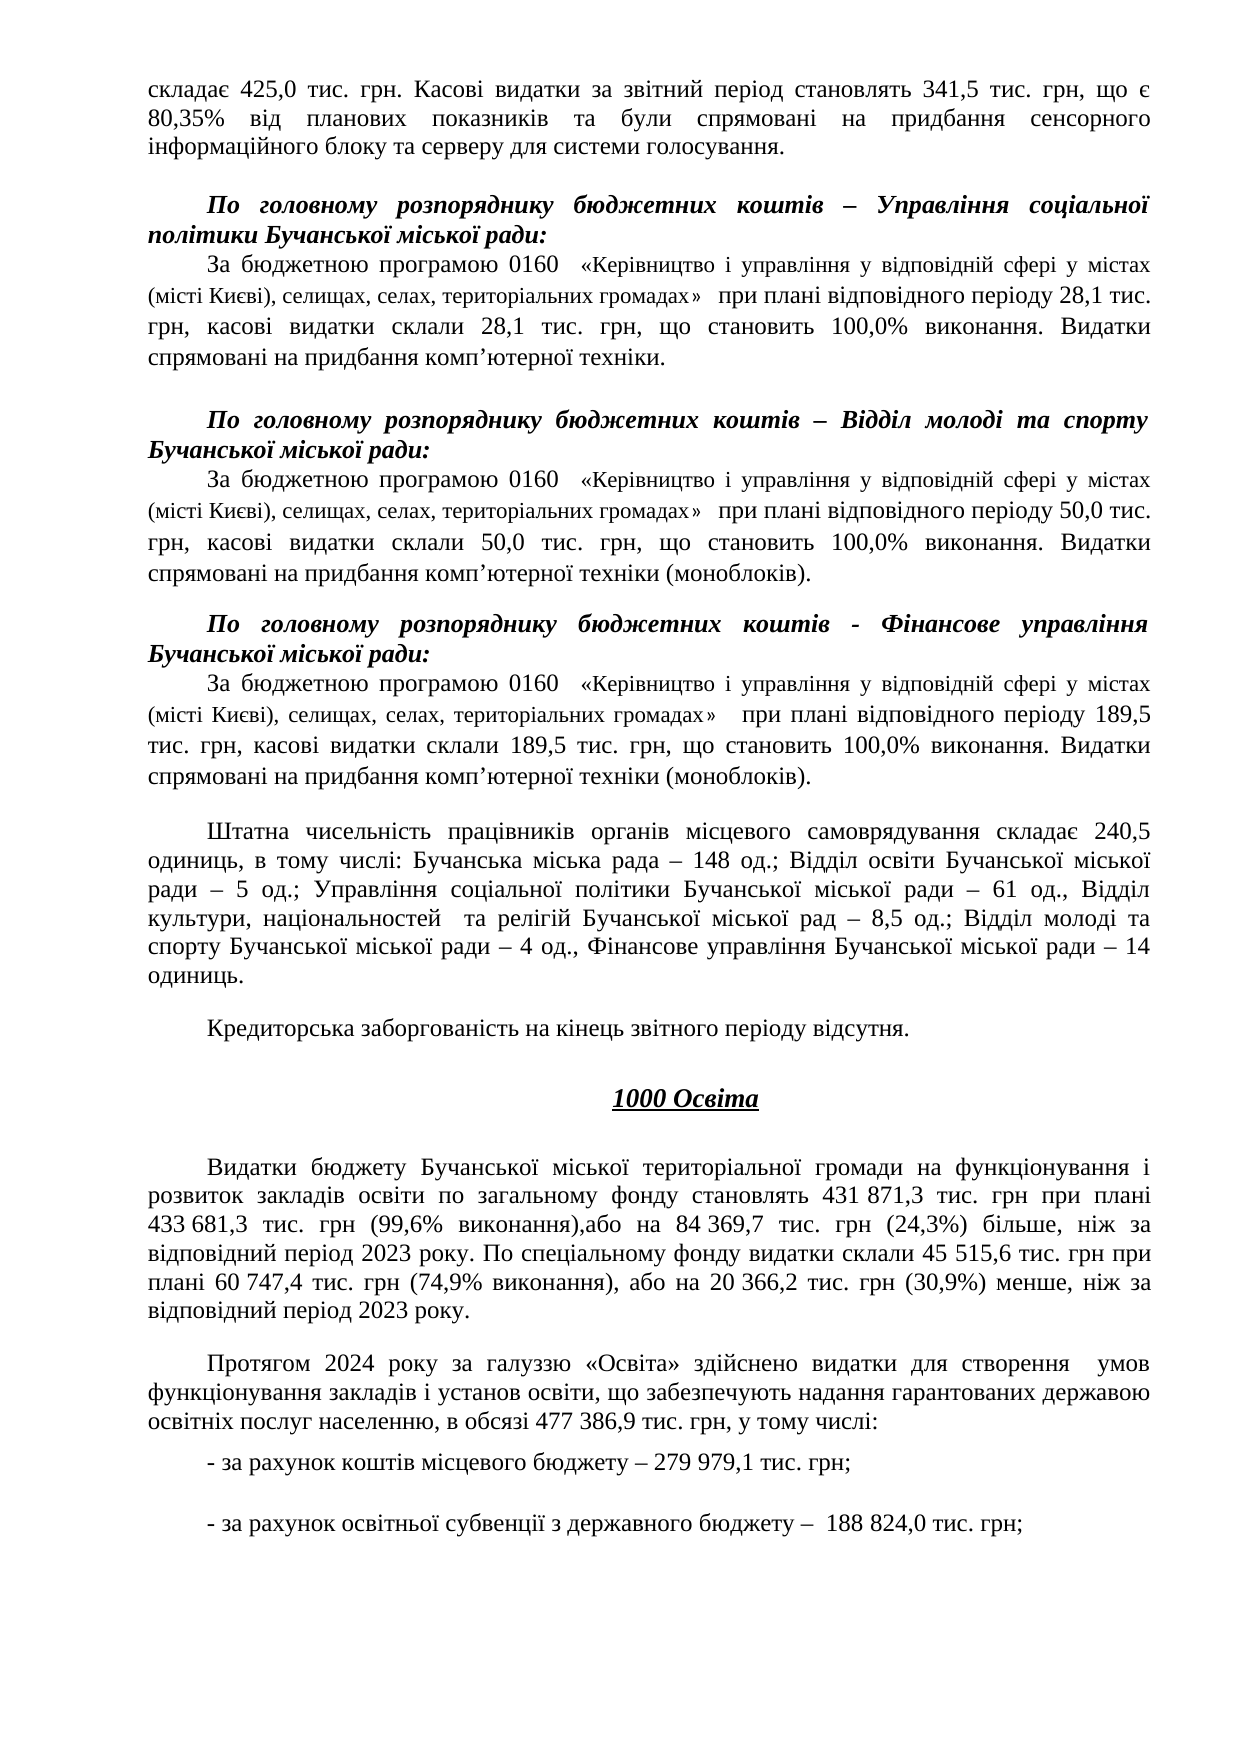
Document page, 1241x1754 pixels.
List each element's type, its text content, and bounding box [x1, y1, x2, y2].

list за рахунок освітньої субвенції з державного бюджету – 188 824,0 тис. грн; [148, 1508, 1152, 1536]
text По головному розпоряднику бюджетних коштів – Управління соціальної політики Бучанської міської ради: [148, 189, 1152, 249]
text Кредиторська заборгованість на кінець звітного періоду відсутня. [148, 1013, 1152, 1042]
text За бюджетною програмою 0160 «Керівництво і управління у відповідній сфері у містах (місті Києві), селищах, селах, територіальних громадах» при плані відповідного періоду 189,5 тис. грн, касові видатки склали 189,5 тис. грн, що становить 100,0% виконання. Видатки спрямовані на придбання комп’ютерної техніки (моноблоків). [148, 668, 1152, 790]
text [148, 74, 1152, 160]
list за рахунок коштів місцевого бюджету – 279 979,1 тис. грн; [148, 1447, 1152, 1475]
text 1000 Освіта [148, 1082, 1152, 1113]
text По головному розпоряднику бюджетних коштів – Відділ молоді та спорту Бучанської міської ради: [148, 404, 1152, 464]
text Видатки бюджету Бучанської міської територіальної громади на функціонування і розвиток закладів освіти по загальному фонду становлять 431 871,3 тис. грн при плані 433 681,3 тис. грн (99,6% виконання),або на 84 369,7 тис. грн (24,3%) більше, ніж за відповідний період 2023 року. По спеціальному фонду видатки склали 45 515,6 тис. грн при плані 60 747,4 тис. грн (74,9% виконання), або на 20 366,2 тис. грн (30,9%) менше, ніж за відповідний період 2023 року. [148, 1152, 1152, 1324]
text По головному розпоряднику бюджетних коштів - Фінансове управління Бучанської міської ради: [148, 608, 1152, 668]
text Штатна чисельність працівників органів місцевого самоврядування складає 240,5 одиниць, в тому числі: Бучанська міська рада – 148 од.; Відділ освіти Бучанської міської ради – 5 од.; Управління соціальної політики Бучанської міської ради – 61 од., Відділ культури, національностей та релігій Бучанської міської рад – 8,5 од.; Відділ молоді та спорту Бучанської міської ради – 4 од., Фінансове управління Бучанської міської ради – 14 одиниць. [148, 816, 1152, 989]
text За бюджетною програмою 0160 «Керівництво і управління у відповідній сфері у містах (місті Києві), селищах, селах, територіальних громадах» при плані відповідного періоду 28,1 тис. грн, касові видатки склали 28,1 тис. грн, що становить 100,0% виконання. Видатки спрямовані на придбання комп’ютерної техніки. [148, 249, 1152, 371]
text За бюджетною програмою 0160 «Керівництво і управління у відповідній сфері у містах (місті Києві), селищах, селах, територіальних громадах» при плані відповідного періоду 50,0 тис. грн, касові видатки склали 50,0 тис. грн, що становить 100,0% виконання. Видатки спрямовані на придбання комп’ютерної техніки (моноблоків). [148, 464, 1152, 587]
text Протягом 2024 року за галуззю «Освіта» здійснено видатки для створення умов функціонування закладів і установ освіти, що забезпечують надання гарантованих державою освітніх послуг населенню, в обсязі 477 386,9 тис. грн, у тому числі: [148, 1348, 1152, 1434]
